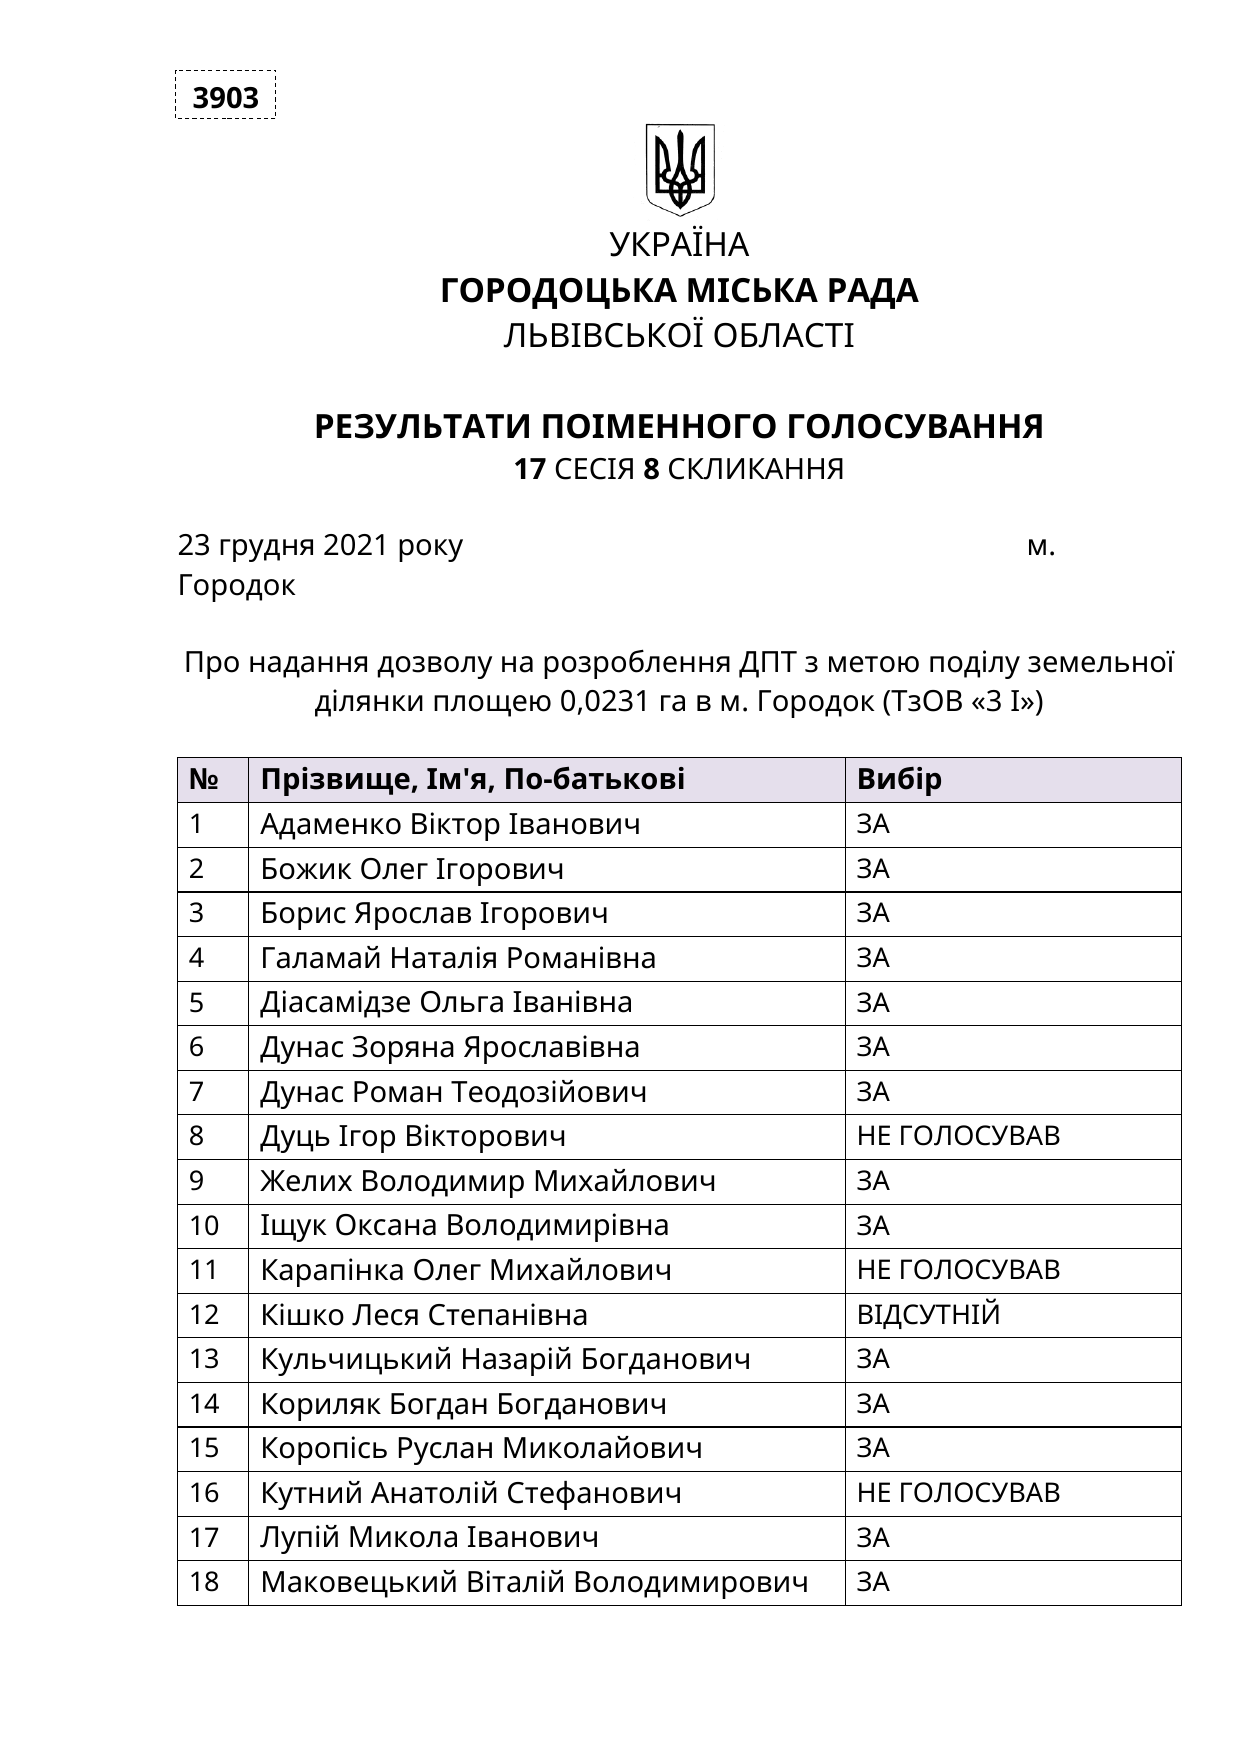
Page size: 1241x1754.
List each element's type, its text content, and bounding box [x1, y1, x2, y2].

table_cell ЗА [846, 1338, 1181, 1382]
table_cell 16 [178, 1472, 248, 1516]
table_cell Адаменко Віктор Іванович [249, 803, 845, 847]
table_cell Карапінка Олег Михайлович [249, 1249, 845, 1293]
table_cell НЕ ГОЛОСУВАВ [846, 1249, 1181, 1293]
table_cell ЗА [846, 1205, 1181, 1248]
table_cell 9 [178, 1160, 248, 1203]
table_cell 3 [178, 893, 248, 936]
table_cell Кутний Анатолій Стефанович [249, 1472, 845, 1516]
table_cell 12 [178, 1294, 248, 1337]
table_cell 1 [178, 803, 248, 847]
table_cell ЗА [846, 1428, 1181, 1471]
text ЛЬВІВСЬКОЇ ОБЛАСТІ [177, 312, 1181, 357]
text ГОРОДОЦЬКА МІСЬКА РАДА [177, 266, 1181, 312]
table_cell Діасамідзе Ольга Іванівна [249, 982, 845, 1025]
table_cell ЗА [846, 1383, 1181, 1426]
table_cell 4 [178, 937, 248, 981]
table_cell Дуць Ігор Вікторович [249, 1115, 845, 1159]
table_cell Борис Ярослав Ігорович [249, 893, 845, 936]
table_cell 7 [178, 1071, 248, 1114]
table_cell Кульчицький Назарій Богданович [249, 1338, 845, 1382]
table_cell 15 [178, 1428, 248, 1471]
table_cell 17 [178, 1517, 248, 1560]
text Про надання дозволу на розроблення ДПТ з метою поділу земельної ділянки площею 0,0231 га в м. Городок (ТзОВ «3 І») [177, 641, 1181, 720]
table_cell Іщук Оксана Володимирівна [249, 1205, 845, 1248]
table_header Вибір [846, 758, 1181, 802]
table_cell Маковецький Віталій Володимирович [249, 1561, 845, 1605]
table_cell 5 [178, 982, 248, 1025]
table_cell 2 [178, 848, 248, 891]
table_cell ЗА [846, 982, 1181, 1025]
table_cell ВІДСУТНІЙ [846, 1294, 1181, 1337]
table_cell ЗА [846, 848, 1181, 891]
table_cell 14 [178, 1383, 248, 1426]
table_cell Дунас Зоряна Ярославівна [249, 1026, 845, 1070]
table_cell ЗА [846, 937, 1181, 981]
table_cell Коропісь Руслан Миколайович [249, 1428, 845, 1471]
table_cell ЗА [846, 803, 1181, 847]
table_cell Галамай Наталія Романівна [249, 937, 845, 981]
table_cell 8 [178, 1115, 248, 1159]
table_cell НЕ ГОЛОСУВАВ [846, 1115, 1181, 1159]
table_header Прізвище, Ім'я, По-батькові [249, 758, 845, 802]
table_cell ЗА [846, 893, 1181, 936]
table_cell ЗА [846, 1160, 1181, 1203]
table_cell ЗА [846, 1561, 1181, 1605]
table_cell 11 [178, 1249, 248, 1293]
table_cell 13 [178, 1338, 248, 1382]
table_cell Божик Олег Ігорович [249, 848, 845, 891]
table_cell 18 [178, 1561, 248, 1605]
text УКРАЇНА [177, 221, 1181, 266]
table_cell 6 [178, 1026, 248, 1070]
table_cell Кішко Леся Степанівна [249, 1294, 845, 1337]
text 17 СЕСІЯ 8 СКЛИКАННЯ [177, 448, 1181, 488]
table_header № [178, 758, 248, 802]
text 23 грудня 2021 року м. Городок [177, 525, 1181, 604]
table_cell Лупій Микола Іванович [249, 1517, 845, 1560]
table_cell 10 [178, 1205, 248, 1248]
table_cell Желих Володимир Михайлович [249, 1160, 845, 1203]
picture [633, 118, 726, 221]
table_cell Кориляк Богдан Богданович [249, 1383, 845, 1426]
table_cell Дунас Роман Теодозійович [249, 1071, 845, 1114]
text РЕЗУЛЬТАТИ ПОІМЕННОГО ГОЛОСУВАННЯ [177, 403, 1181, 448]
table_cell ЗА [846, 1517, 1181, 1560]
table_cell НЕ ГОЛОСУВАВ [846, 1472, 1181, 1516]
table_cell ЗА [846, 1071, 1181, 1114]
table_cell ЗА [846, 1026, 1181, 1070]
